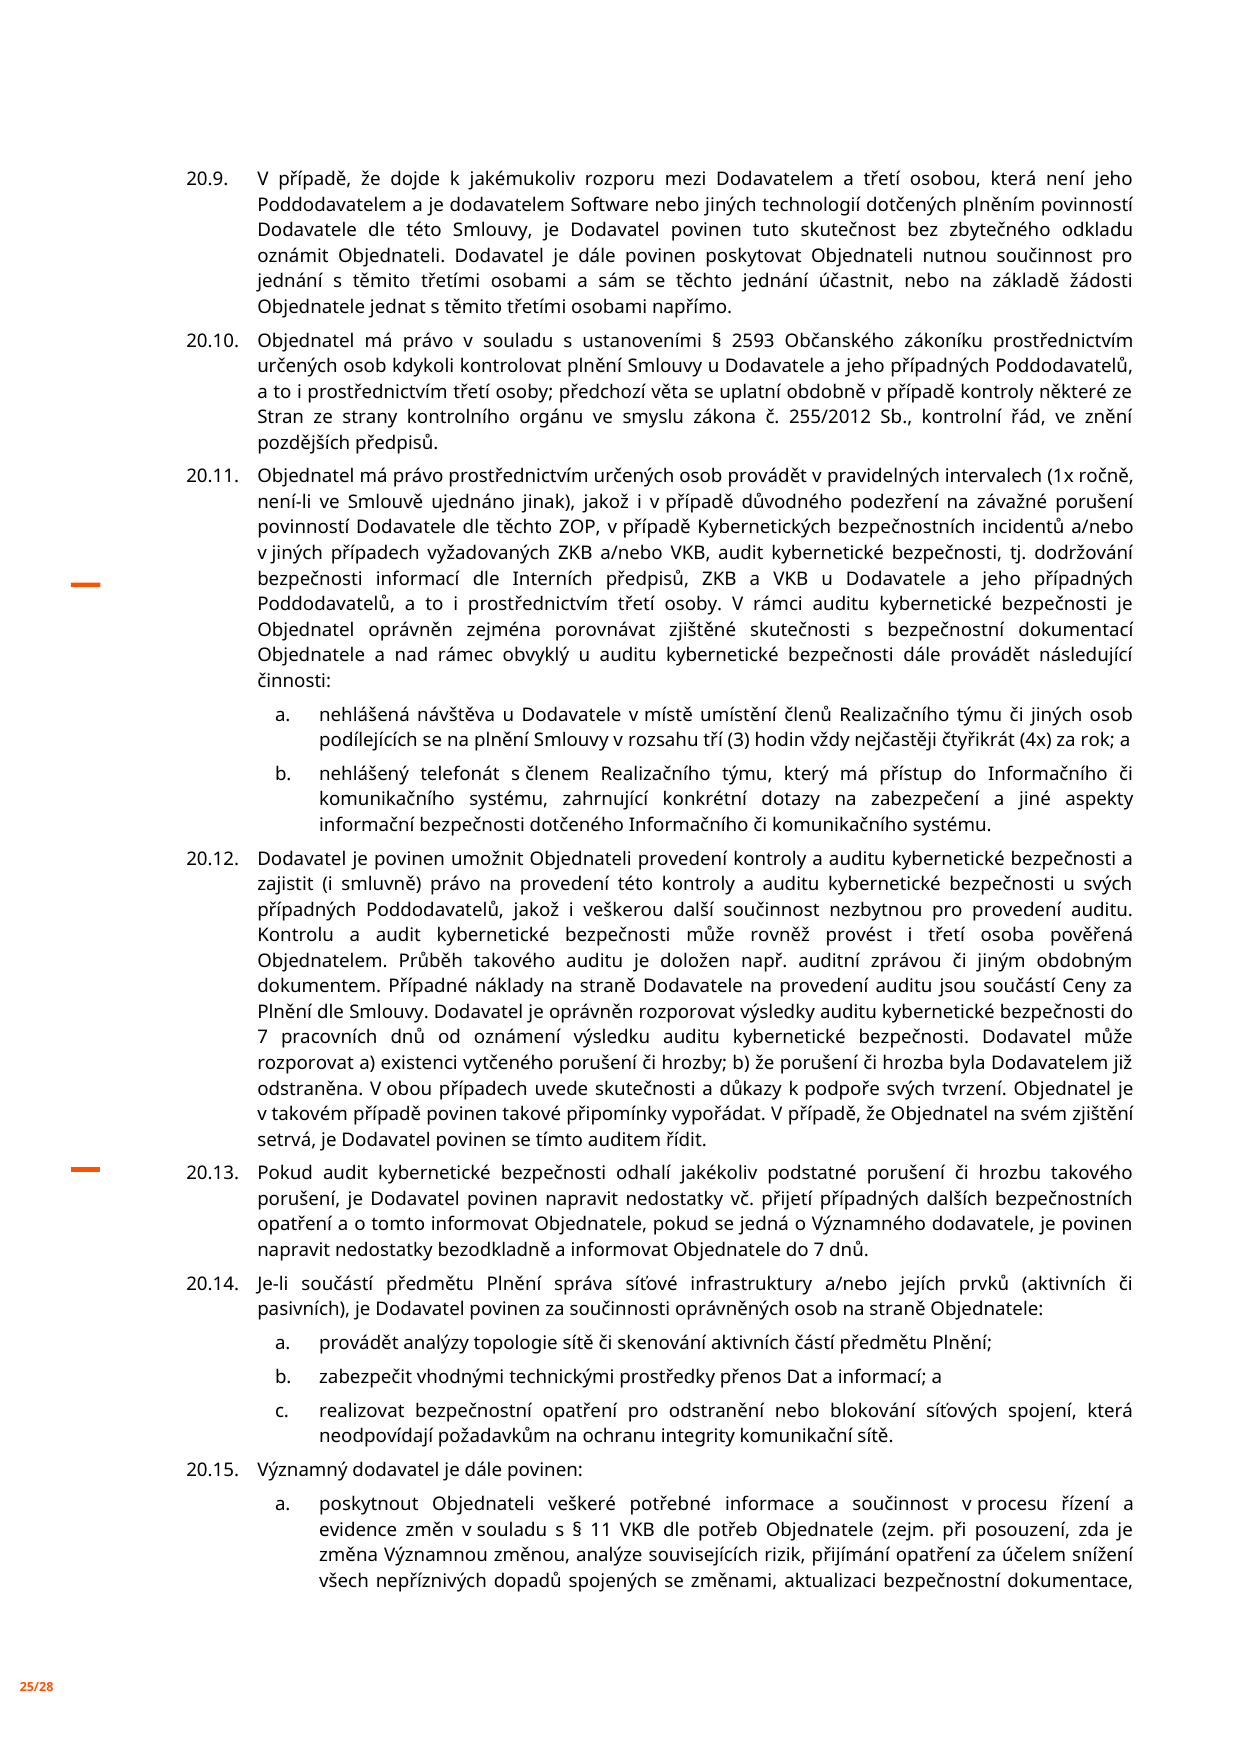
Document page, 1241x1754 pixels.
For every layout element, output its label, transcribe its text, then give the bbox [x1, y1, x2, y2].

text Dodavatel je povinen umožnit Objednateli provedení kontroly a auditu kybernetické bezpečnosti a zajistit (i smluvně) právo na provedení této kontroly a auditu kybernetické bezpečnosti u svých případných Poddodavatelů, jakož i veškerou další součinnost nezbytnou pro provedení auditu. Kontrolu a audit kybernetické bezpečnosti může rovněž provést i třetí osoba pověřená Objednatelem. Průběh takového auditu je doložen např. auditní zprávou či jiným obdobným dokumentem. Případné náklady na straně Dodavatele na provedení auditu jsou součástí Ceny za Plnění dle Smlouvy. Dodavatel je oprávněn rozporovat výsledky auditu kybernetické bezpečnosti do 7 pracovních dnů od oznámení výsledku auditu kybernetické bezpečnosti. Dodavatel může rozporovat a) existenci vytčeného porušení či hrozby; b) že porušení či hrozba byla Dodavatelem již odstraněna. V obou případech uvede skutečnosti a důkazy k podpoře svých tvrzení. Objednatel je v takovém případě povinen takové připomínky vypořádat. V případě, že Objednatel na svém zjištění setrvá, je Dodavatel povinen se tímto auditem řídit. [186, 845, 1134, 1151]
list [275, 1490, 1134, 1592]
text V případě, že dojde k jakémukoliv rozporu mezi Dodavatelem a třetí osobou, která není jeho Poddodavatelem a je dodavatelem Software nebo jiných technologií dotčených plněním povinností Dodavatele dle této Smlouvy, je Dodavatel povinen tuto skutečnost bez zbytečného odkladu oznámit Objednateli. Dodavatel je dále povinen poskytovat Objednateli nutnou součinnost pro jednání s těmito třetími osobami a sám se těchto jednání účastnit, nebo na základě žádosti Objednatele jednat s těmito třetími osobami napřímo. [186, 165, 1134, 318]
text Je-li součástí předmětu Plnění správa síťové infrastruktury a/nebo jejích prvků (aktivních či pasivních), je Dodavatel povinen za součinnosti oprávněných osob na straně Objednatele: [186, 1270, 1134, 1321]
list nehlášená návštěva u Dodavatele v místě umístění členů Realizačního týmu či jiných osob podílejících se na plnění Smlouvy v rozsahu tří (3) hodin vždy nejčastěji čtyřikrát (4x) za rok; a [275, 701, 1134, 752]
list realizovat bezpečnostní opatření pro odstranění nebo blokování síťových spojení, která neodpovídají požadavkům na ochranu integrity komunikační sítě. [275, 1397, 1134, 1448]
list Významný dodavatel je dále povinen: [186, 1457, 1134, 1482]
text Pokud audit kybernetické bezpečnosti odhalí jakékoliv podstatné porušení či hrozbu takového porušení, je Dodavatel povinen napravit nedostatky vč. přijetí případných dalších bezpečnostních opatření a o tomto informovat Objednatele, pokud se jedná o Významného dodavatele, je povinen napravit nedostatky bezodkladně a informovat Objednatele do 7 dnů. [186, 1160, 1134, 1262]
text Objednatel má právo v souladu s ustanoveními § 2593 Občanského zákoníku prostřednictvím určených osob kdykoli kontrolovat plnění Smlouvy u Dodavatele a jeho případných Poddodavatelů, a to i prostřednictvím třetí osoby; předchozí věta se uplatní obdobně v případě kontroly některé ze Stran ze strany kontrolního orgánu ve smyslu zákona č. 255/2012 Sb., kontrolní řád, ve znění pozdějších předpisů. [186, 327, 1134, 454]
list provádět analýzy topologie sítě či skenování aktivních částí předmětu Plnění; [275, 1329, 1134, 1355]
list zabezpečit vhodnými technickými prostředky přenos Dat a informací; a [275, 1363, 1134, 1389]
text Objednatel má právo prostřednictvím určených osob provádět v pravidelných intervalech (1x ročně, není-li ve Smlouvě ujednáno jinak), jakož i v případě důvodného podezření na závažné porušení povinností Dodavatele dle těchto ZOP, v případě Kybernetických bezpečnostních incidentů a/nebo v jiných případech vyžadovaných ZKB a/nebo VKB, audit kybernetické bezpečnosti, tj. dodržování bezpečnosti informací dle Interních předpisů, ZKB a VKB u Dodavatele a jeho případných Poddodavatelů, a to i prostřednictvím třetí osoby. V rámci auditu kybernetické bezpečnosti je Objednatel oprávněn zejména porovnávat zjištěné skutečnosti s bezpečnostní dokumentací Objednatele a nad rámec obvyklý u auditu kybernetické bezpečnosti dále provádět následující činnosti: [186, 463, 1134, 692]
list nehlášený telefonát s členem Realizačního týmu, který má přístup do Informačního či komunikačního systému, zahrnující konkrétní dotazy na zabezpečení a jiné aspekty informační bezpečnosti dotčeného Informačního či komunikačního systému. [275, 760, 1134, 837]
